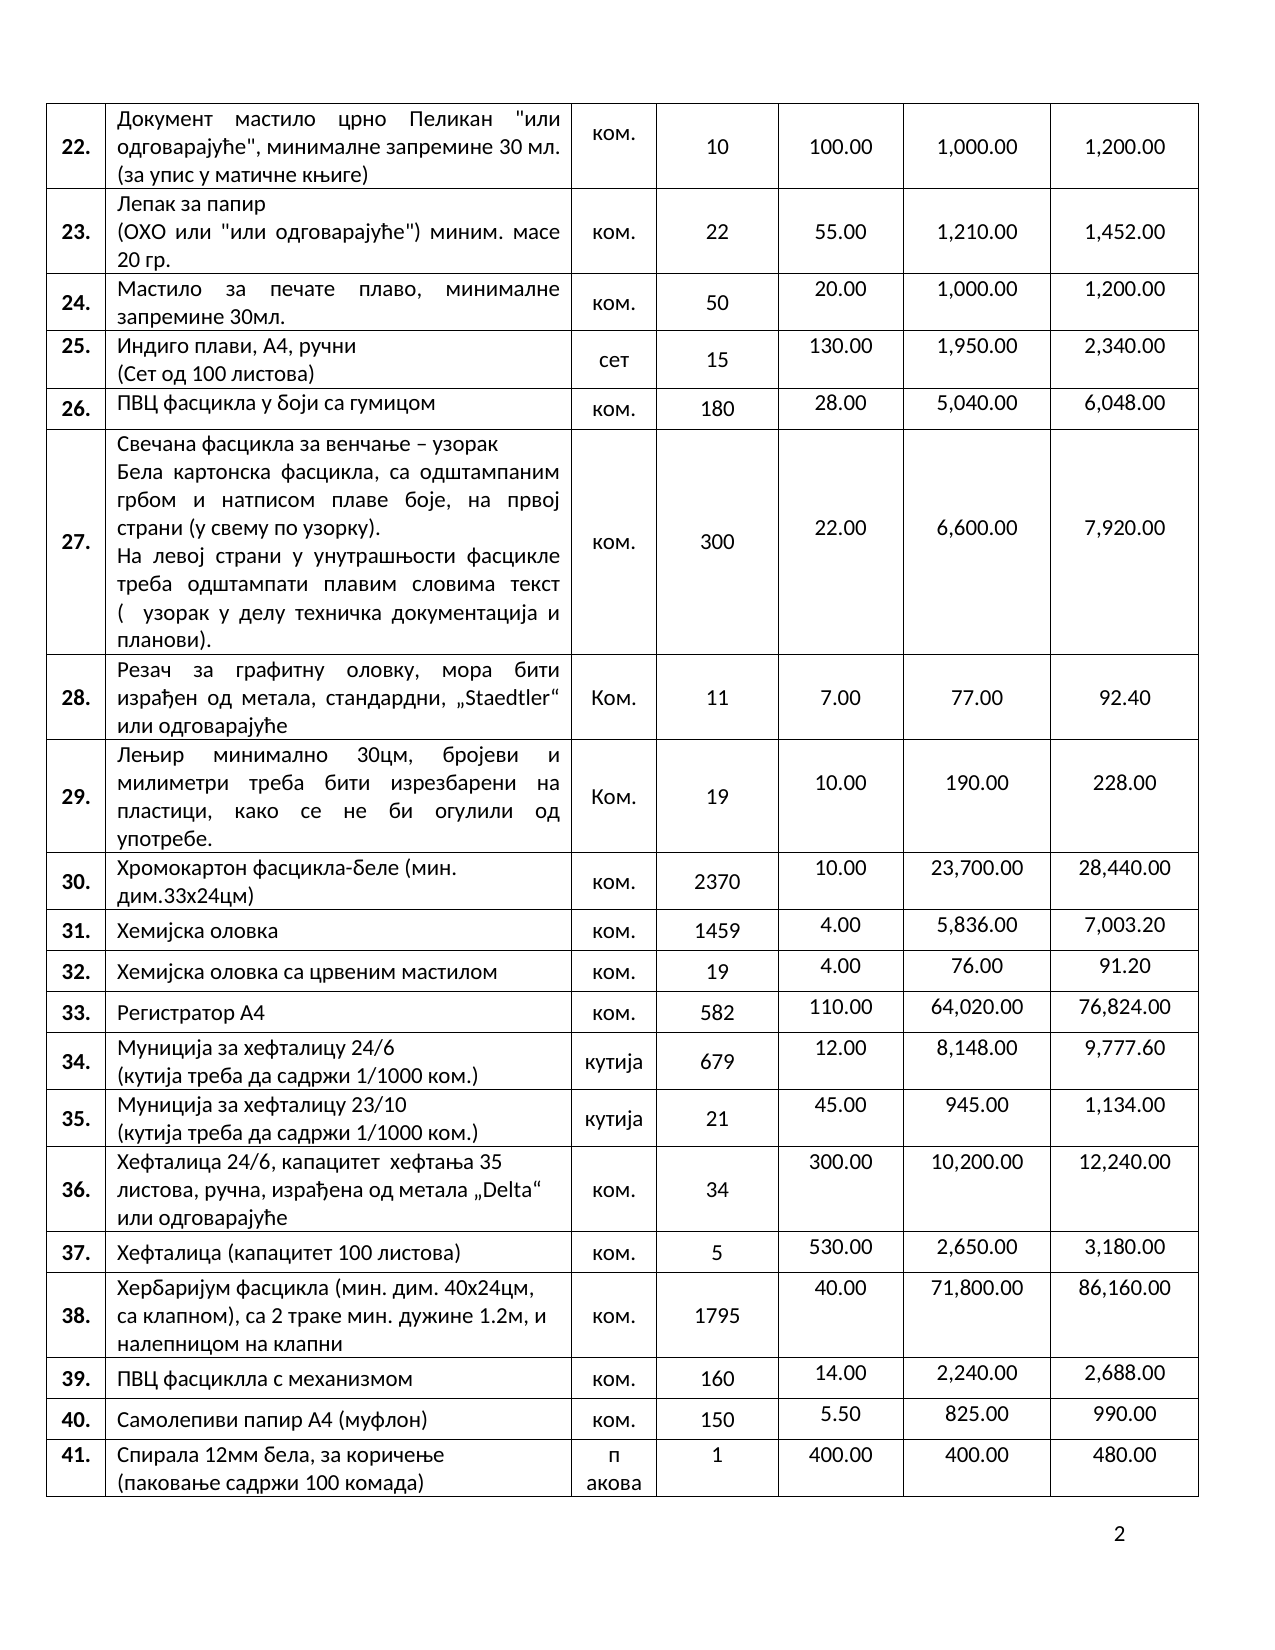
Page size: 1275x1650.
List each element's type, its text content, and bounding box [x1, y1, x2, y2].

table_cell 400.00 [904, 1440, 1050, 1496]
table_cell 86,160.00 [1051, 1273, 1198, 1357]
table_cell 1,210.00 [904, 189, 1050, 273]
table_cell Индиго плави, А4, ручни (Сет од 100 листова) [106, 331, 571, 387]
table_cell 55.00 [779, 189, 903, 273]
table_cell 10.00 [779, 740, 903, 852]
table_cell Хромокартон фасцикла-беле (мин. дим.33х24цм) [106, 853, 571, 909]
table_cell ком. [572, 430, 656, 654]
table_cell 77.00 [904, 655, 1050, 739]
table_cell 2,688.00 [1051, 1358, 1198, 1398]
table_cell 31. [47, 910, 105, 950]
table_cell Лепак за папир (ОХО или "или одговарајуће") миним. масе 20 гр. [106, 189, 571, 273]
table_cell 1 [657, 1440, 778, 1496]
table_cell 27. [47, 430, 105, 654]
table_cell 22. [47, 104, 105, 188]
table_cell ком. [572, 189, 656, 273]
table_cell 64,020.00 [904, 992, 1050, 1032]
table_cell 35. [47, 1090, 105, 1146]
table_cell 300.00 [779, 1147, 903, 1231]
table_cell ком. [572, 389, 656, 428]
table_cell 76,824.00 [1051, 992, 1198, 1032]
table_cell Хемијска оловка са црвеним мастилом [106, 951, 571, 991]
table_cell 36. [47, 1147, 105, 1231]
table_cell Хемијска оловка [106, 910, 571, 950]
table_cell Ком. [572, 655, 656, 739]
table_cell 1459 [657, 910, 778, 950]
table_cell 76.00 [904, 951, 1050, 991]
table_cell ПВЦ фасцикла у боји са гумицом [106, 389, 571, 428]
table_cell 22 [657, 189, 778, 273]
table_cell 1795 [657, 1273, 778, 1357]
table_cell 990.00 [1051, 1399, 1198, 1439]
table_cell 945.00 [904, 1090, 1050, 1146]
table_cell 24. [47, 274, 105, 330]
table_cell 1,200.00 [1051, 274, 1198, 330]
table_cell Регистратор А4 [106, 992, 571, 1032]
table_cell Самолепиви папир А4 (муфлон) [106, 1399, 571, 1439]
table_cell 5,040.00 [904, 389, 1050, 428]
table_cell Хефталица 24/6, капацитет хефтања 35 листова, ручна, израђена од метала „Delta“ или одговарајуће [106, 1147, 571, 1231]
table_cell Ком. [572, 740, 656, 852]
table_cell 1,200.00 [1051, 104, 1198, 188]
table_cell 9,777.60 [1051, 1033, 1198, 1089]
table_cell ком. [572, 1358, 656, 1398]
table_cell 4.00 [779, 951, 903, 991]
table_cell 30. [47, 853, 105, 909]
table_cell 5,836.00 [904, 910, 1050, 950]
table_cell 28,440.00 [1051, 853, 1198, 909]
table_cell 1,000.00 [904, 104, 1050, 188]
table_cell 7,003.20 [1051, 910, 1198, 950]
table_cell 45.00 [779, 1090, 903, 1146]
table_cell 19 [657, 740, 778, 852]
table_cell 180 [657, 389, 778, 428]
table_cell кутија [572, 1090, 656, 1146]
table_cell 11 [657, 655, 778, 739]
table_cell 7.00 [779, 655, 903, 739]
table_cell 190.00 [904, 740, 1050, 852]
table_cell 130.00 [779, 331, 903, 387]
table_cell 34 [657, 1147, 778, 1231]
table_cell Лењир минимално 30цм, бројеви и милиметри треба бити изрезбарени на пластици, како се не би огулили од употребе. [106, 740, 571, 852]
table_cell 7,920.00 [1051, 430, 1198, 654]
table_cell 15 [657, 331, 778, 387]
table_cell Муниција за хефталицу 24/6 (кутија треба да садржи 1/1000 ком.) [106, 1033, 571, 1089]
table_cell 40.00 [779, 1273, 903, 1357]
table_cell 23. [47, 189, 105, 273]
table_cell 300 [657, 430, 778, 654]
table_cell паковање [572, 1440, 656, 1496]
table_cell ком. [572, 992, 656, 1032]
table_cell ком. [572, 274, 656, 330]
table_cell 110.00 [779, 992, 903, 1032]
table_cell 5.50 [779, 1399, 903, 1439]
table_cell 6,048.00 [1051, 389, 1198, 428]
table_cell 25. [47, 331, 105, 387]
table_cell ком. [572, 1147, 656, 1231]
table_cell 39. [47, 1358, 105, 1398]
table_cell 91.20 [1051, 951, 1198, 991]
table_cell 825.00 [904, 1399, 1050, 1439]
table_cell 92.40 [1051, 655, 1198, 739]
table_cell 1,950.00 [904, 331, 1050, 387]
table_cell ком. [572, 1273, 656, 1357]
table_cell 2370 [657, 853, 778, 909]
table_cell 6,600.00 [904, 430, 1050, 654]
table_cell 29. [47, 740, 105, 852]
table_cell 33. [47, 992, 105, 1032]
table_cell 22.00 [779, 430, 903, 654]
table_cell 400.00 [779, 1440, 903, 1496]
table_cell 71,800.00 [904, 1273, 1050, 1357]
table_cell 1,134.00 [1051, 1090, 1198, 1146]
table_cell 10.00 [779, 853, 903, 909]
table_cell 679 [657, 1033, 778, 1089]
table_cell сет [572, 331, 656, 387]
table_cell 530.00 [779, 1232, 903, 1272]
table_cell ком. [572, 853, 656, 909]
table_cell 38. [47, 1273, 105, 1357]
table_cell 2,240.00 [904, 1358, 1050, 1398]
table_cell 12,240.00 [1051, 1147, 1198, 1231]
table_cell ком. [572, 1232, 656, 1272]
table_cell ПВЦ фасциклла с механизмом [106, 1358, 571, 1398]
table_cell 480.00 [1051, 1440, 1198, 1496]
table_cell 3,180.00 [1051, 1232, 1198, 1272]
table_cell 19 [657, 951, 778, 991]
table_cell 10 [657, 104, 778, 188]
table_cell Свечана фасцикла за венчање – узорак Бела картонска фасцикла, са одштампаним грбом и натписом плаве боје, на првој страни (у свему по узорку). На левој страни у унутрашњости фасцикле треба одштампати плавим словима текст ( узорак у делу техничка документација и планови). [106, 430, 571, 654]
table_cell ком. [572, 104, 656, 188]
table_cell 20.00 [779, 274, 903, 330]
table_cell 28. [47, 655, 105, 739]
table_cell 160 [657, 1358, 778, 1398]
table_cell 2,650.00 [904, 1232, 1050, 1272]
table_cell 32. [47, 951, 105, 991]
table_cell 100.00 [779, 104, 903, 188]
table_cell 37. [47, 1232, 105, 1272]
table_cell 1,000.00 [904, 274, 1050, 330]
table_cell 2,340.00 [1051, 331, 1198, 387]
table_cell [106, 1440, 571, 1496]
table_cell 10,200.00 [904, 1147, 1050, 1231]
table_cell 21 [657, 1090, 778, 1146]
table_cell 28.00 [779, 389, 903, 428]
table_cell кутија [572, 1033, 656, 1089]
table_cell 14.00 [779, 1358, 903, 1398]
table_cell 228.00 [1051, 740, 1198, 852]
table_cell ком. [572, 1399, 656, 1439]
table_cell Муниција за хефталицу 23/10 (кутија треба да садржи 1/1000 ком.) [106, 1090, 571, 1146]
table_cell 4.00 [779, 910, 903, 950]
table_cell Резач за графитну оловку, мора бити израђен од метала, стандардни, „Staedtler“ или одговарајуће [106, 655, 571, 739]
table_cell 50 [657, 274, 778, 330]
table_cell Хербаријум фасцикла (мин. дим. 40х24цм, са клапном), са 2 траке мин. дужине 1.2м, и налепницом на клапни [106, 1273, 571, 1357]
table_cell Документ мастило црно Пеликан "или одговарајуће", минималне запремине 30 мл. (за упис у матичне књиге) [106, 104, 571, 188]
table_cell 1,452.00 [1051, 189, 1198, 273]
table_cell 40. [47, 1399, 105, 1439]
table_cell 8,148.00 [904, 1033, 1050, 1089]
table_cell 12.00 [779, 1033, 903, 1089]
table_cell ком. [572, 951, 656, 991]
table_cell 23,700.00 [904, 853, 1050, 909]
table_cell 150 [657, 1399, 778, 1439]
table_cell Хефталица (капацитет 100 листова) [106, 1232, 571, 1272]
table_cell Мастило за печате плаво, минималне запремине 30мл. [106, 274, 571, 330]
table_cell ком. [572, 910, 656, 950]
table_cell 5 [657, 1232, 778, 1272]
table_cell 26. [47, 389, 105, 428]
table_cell 41. [47, 1440, 105, 1496]
table_cell 582 [657, 992, 778, 1032]
table_cell 34. [47, 1033, 105, 1089]
